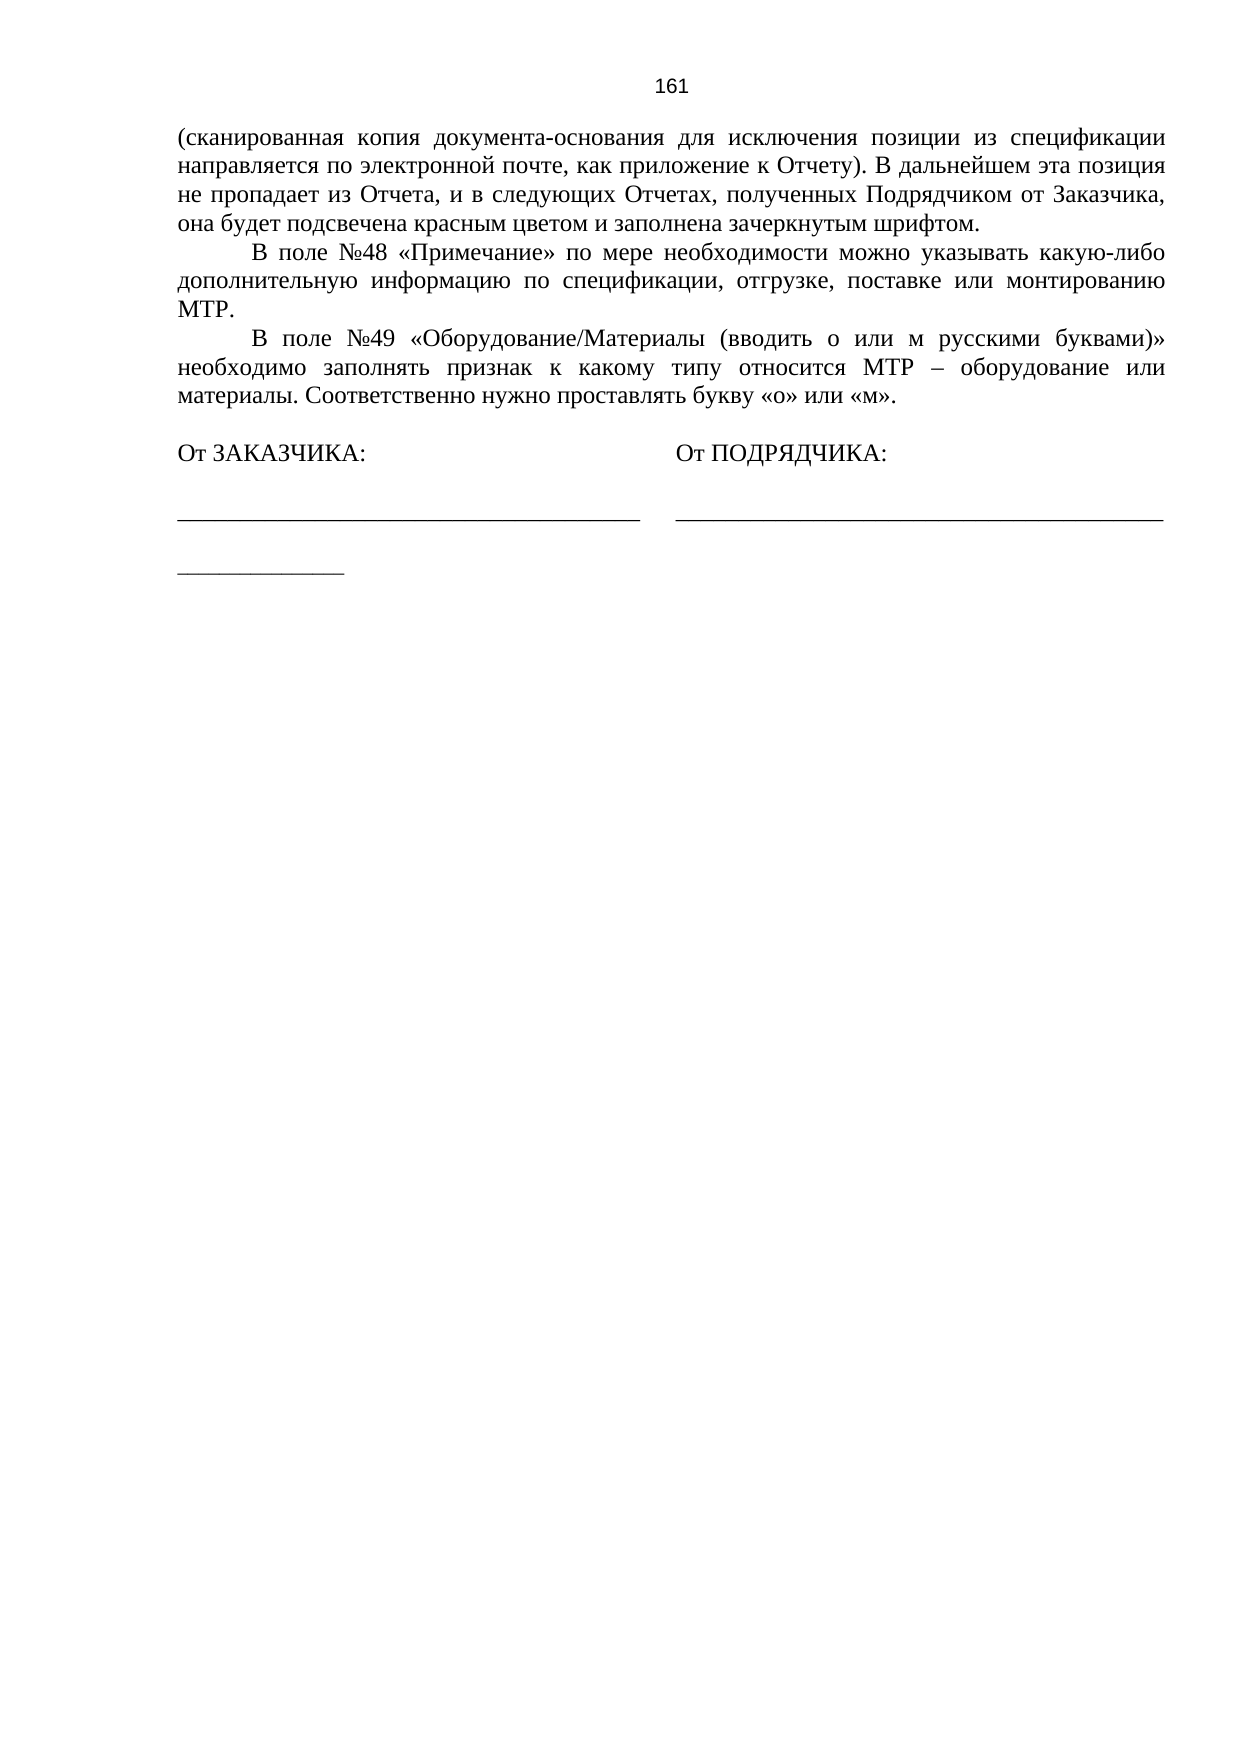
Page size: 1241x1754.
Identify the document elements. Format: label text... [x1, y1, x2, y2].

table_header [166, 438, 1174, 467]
text В поле №49 «Оборудование/Материалы (вводить о или м русскими буквами)» необходимо заполнять признак к какому типу относится МТР – оборудование или материалы. Соответственно нужно проставлять букву «о» или «м». [177, 323, 1166, 409]
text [177, 122, 1166, 237]
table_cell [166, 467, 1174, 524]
text В поле №48 «Примечание» по мере необходимости можно указывать какую-либо дополнительную информацию по спецификации, отгрузке, поставке или монтированию МТР. [177, 237, 1166, 323]
text ________________ [177, 553, 1166, 577]
